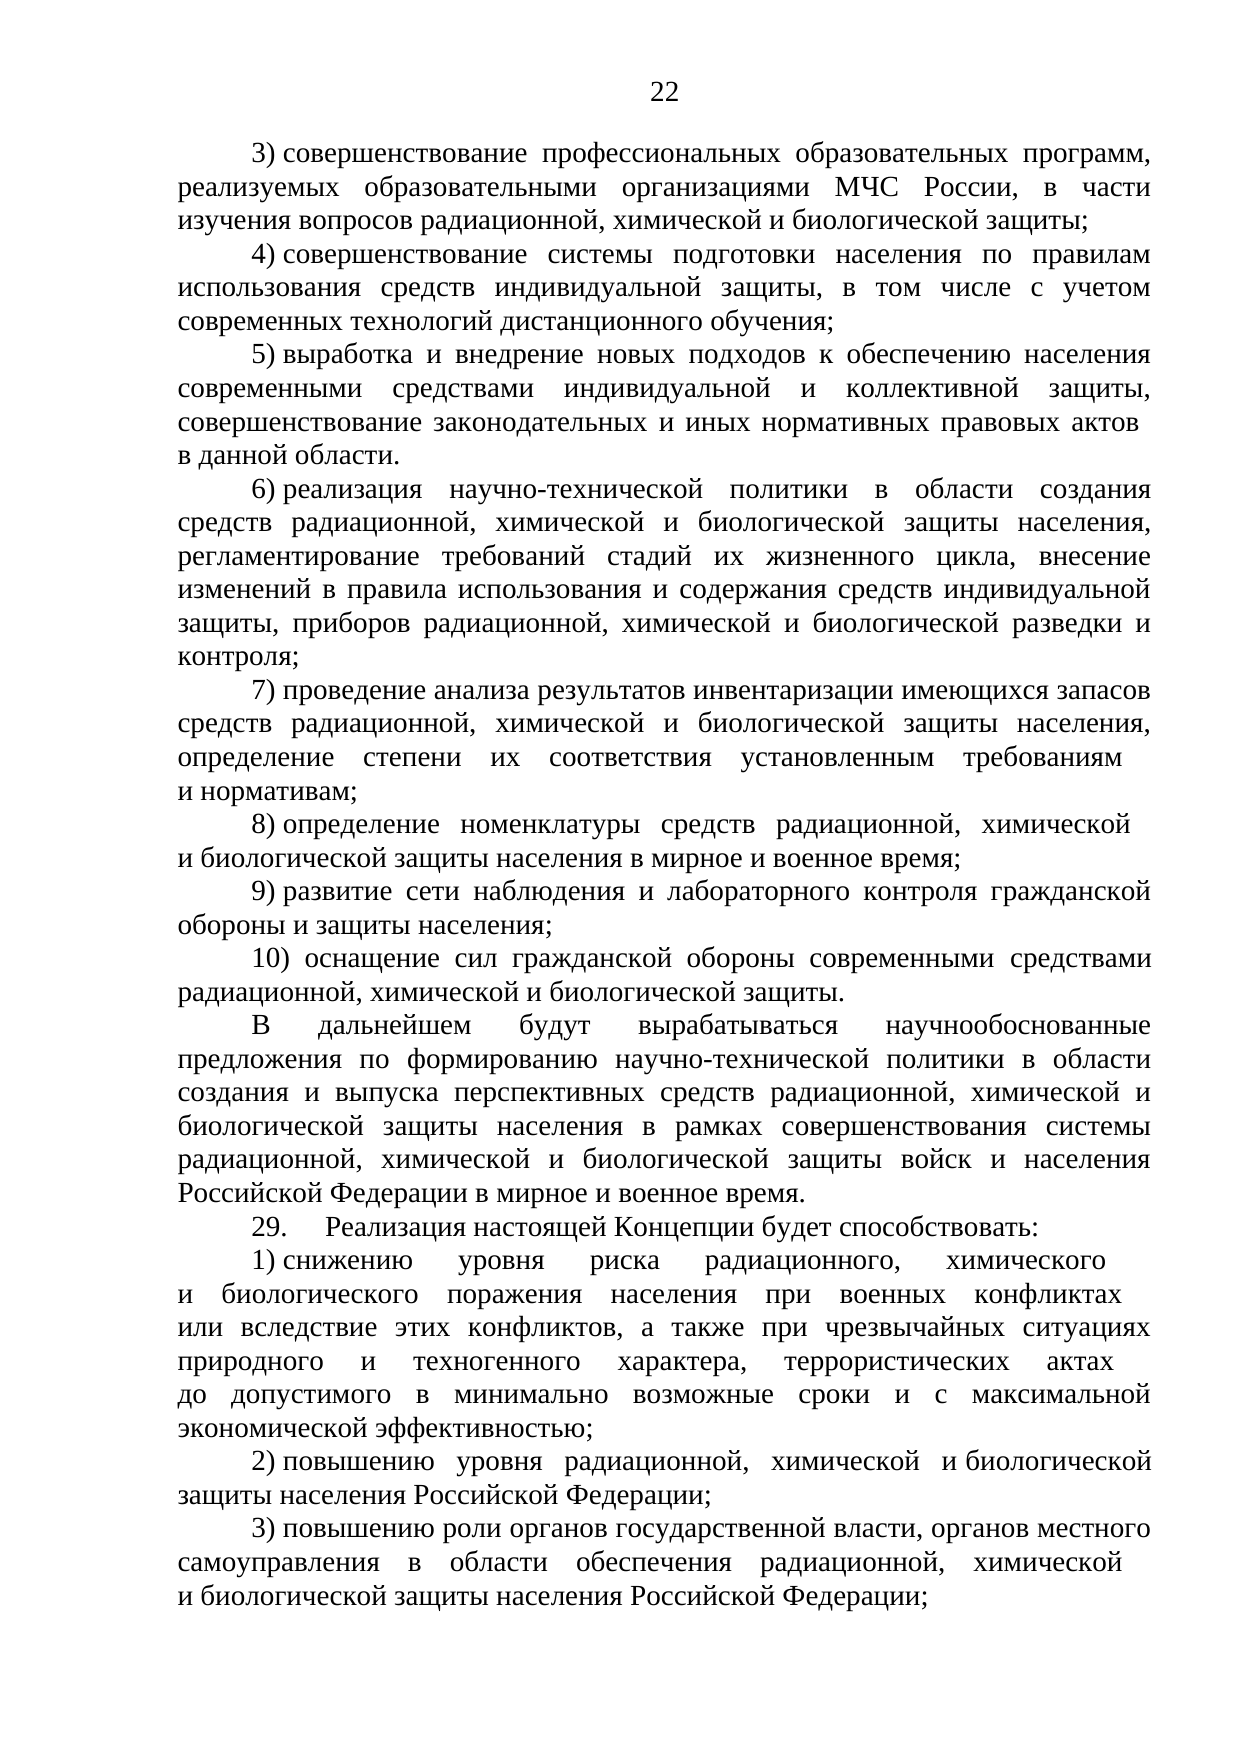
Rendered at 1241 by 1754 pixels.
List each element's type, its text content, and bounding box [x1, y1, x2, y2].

text 3) повышению роли органов государственной власти, органов местного самоуправления в области обеспечения радиационной, химической и биологической защиты населения Российской Федерации; [177, 1511, 1152, 1611]
text 1) снижению уровня риска радиационного, химического и биологического поражения населения при военных конфликтах или вследствие этих конфликтов, а также при чрезвычайных ситуациях природного и техногенного характера, террористических актах до допустимого в минимально возможные сроки и с максимальной экономической эффективностью; [177, 1242, 1152, 1443]
text 2) повышению уровня радиационной, химической и биологической защиты населения Российской Федерации; [177, 1443, 1152, 1511]
text 7) проведение анализа результатов инвентаризации имеющихся запасов средств радиационной, химической и биологической защиты населения, определение степени их соответствия установленным требованиям и нормативам; [177, 672, 1152, 806]
text 8) определение номенклатуры средств радиационной, химической и биологической защиты населения в мирное и военное время; [177, 806, 1152, 873]
text В дальнейшем будут вырабатываться научнообоснованные предложения по формированию научно-технической политики в области создания и выпуска перспективных средств радиационной, химической и биологической защиты населения в рамках совершенствования системы радиационной, химической и биологической защиты войск и населения Российской Федерации в мирное и военное время. [177, 1007, 1152, 1209]
text 6) реализация научно-технической политики в области создания средств радиационной, химической и биологической защиты населения, регламентирование требований стадий их жизненного цикла, внесение изменений в правила использования и содержания средств индивидуальной защиты, приборов радиационной, химической и биологической разведки и контроля; [177, 471, 1152, 672]
text 5) выработка и внедрение новых подходов к обеспечению населения современными средствами индивидуальной и коллективной защиты, совершенствование законодательных и иных нормативных правовых актов в данной области. [177, 337, 1152, 471]
text 3) совершенствование профессиональных образовательных программ, реализуемых образовательными организациями МЧС России, в части изучения вопросов радиационной, химической и биологической защиты; [177, 135, 1152, 236]
list Реализация настоящей Концепции будет способствовать: [177, 1209, 1152, 1242]
text 9) развитие сети наблюдения и лабораторного контроля гражданской обороны и защиты населения; [177, 873, 1152, 940]
text 4) совершенствование системы подготовки населения по правилам использования средств индивидуальной защиты, в том числе с учетом современных технологий дистанционного обучения; [177, 236, 1152, 337]
text 10) оснащение сил гражданской обороны современными средствами радиационной, химической и биологической защиты. [177, 940, 1152, 1007]
